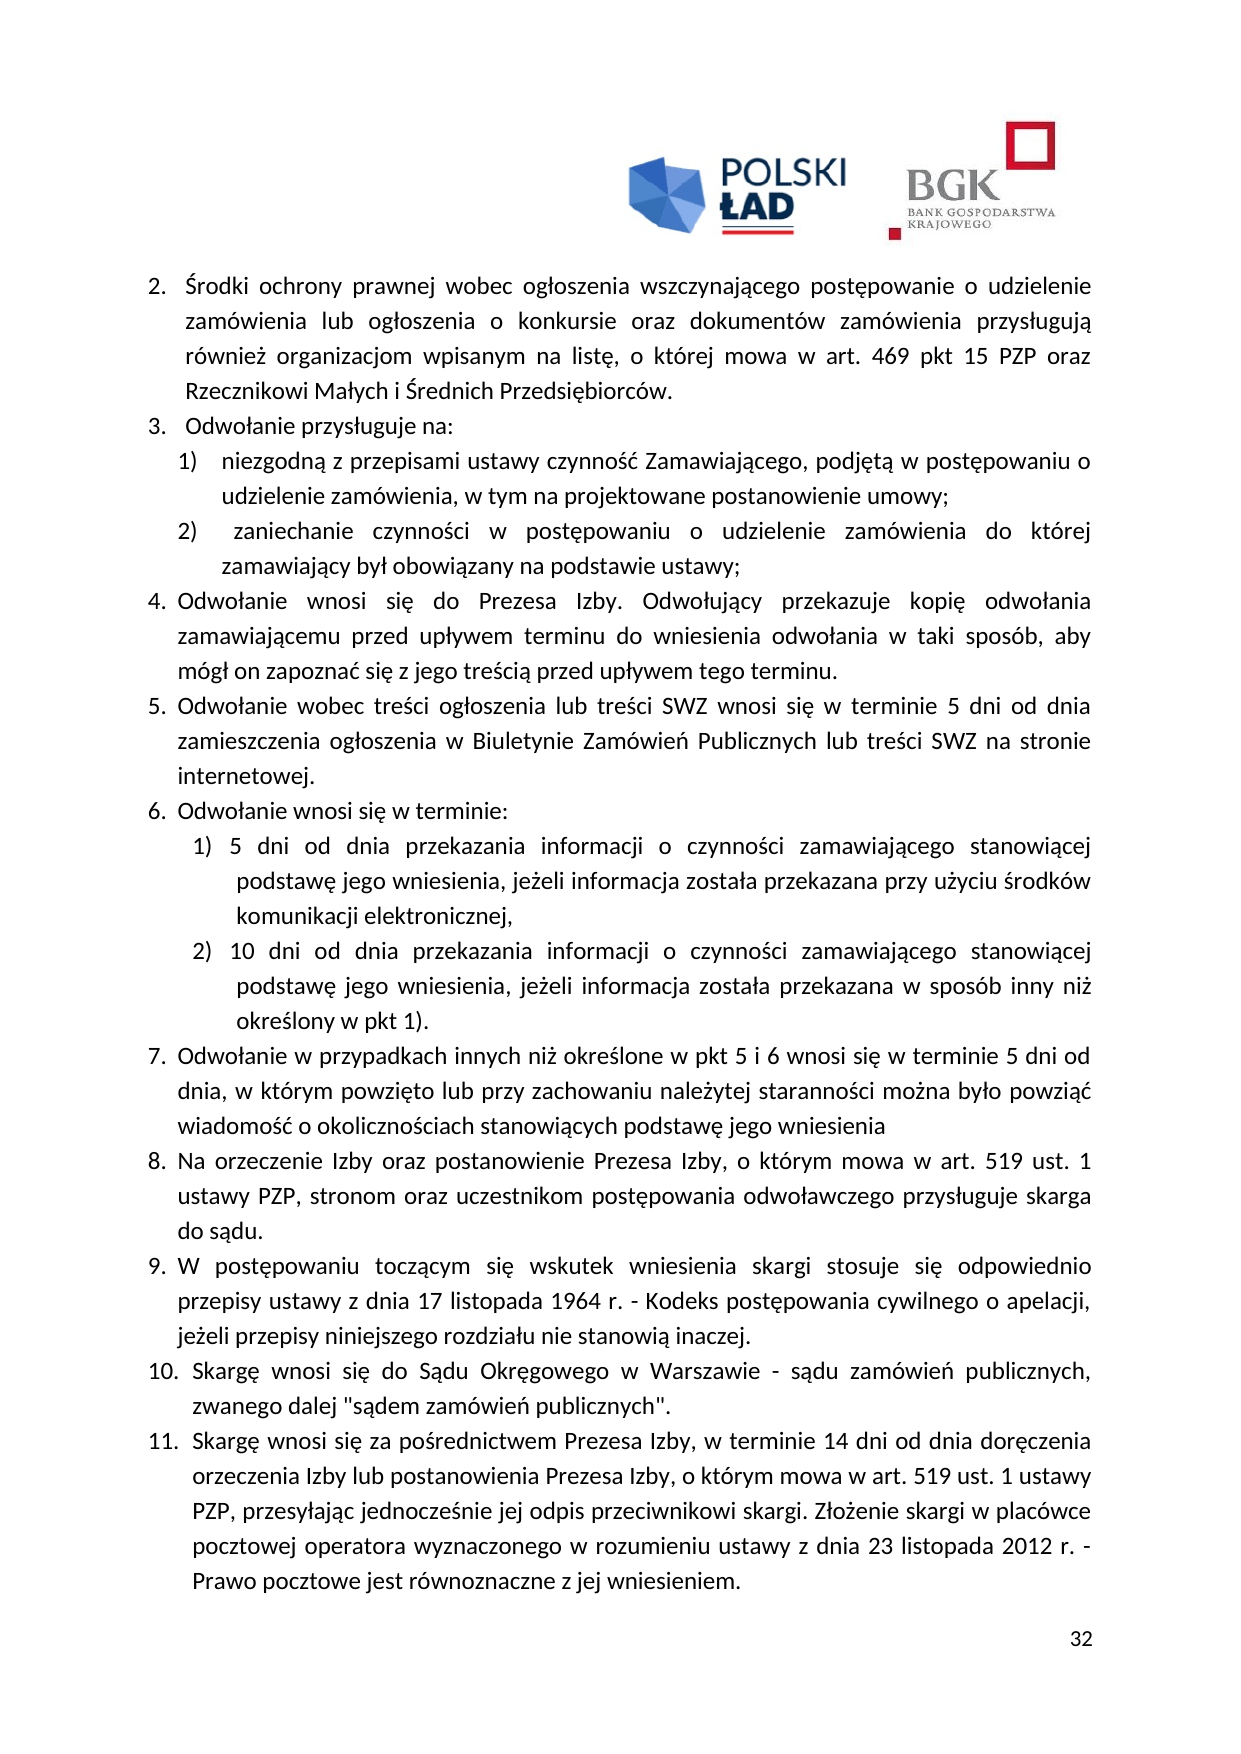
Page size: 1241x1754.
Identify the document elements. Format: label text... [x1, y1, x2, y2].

text 1) niezgodną z przepisami ustawy czynność Zamawiającego, podjętą w postępowaniu o udzielenie zamówienia, w tym na projektowane postanowienie umowy; [177, 445, 1093, 511]
list Na orzeczenie Izby oraz postanowienie Prezesa Izby, o którym mowa w art. 519 ust. 1 ustawy PZP, stronom oraz uczestnikom postępowania odwoławczego przysługuje skarga do sądu. [148, 1145, 1093, 1246]
list Odwołanie przysługuje na: [148, 410, 1093, 441]
list Odwołanie wnosi się w terminie: [148, 795, 1093, 826]
list Odwołanie wobec treści ogłoszenia lub treści SWZ wnosi się w terminie 5 dni od dnia zamieszczenia ogłoszenia w Biuletynie Zamówień Publicznych lub treści SWZ na stronie internetowej. [148, 690, 1093, 791]
text 2) 10 dni od dnia przekazania informacji o czynności zamawiającego stanowiącej podstawę jego wniesienia, jeżeli informacja została przekazana w sposób inny niż określony w pkt 1). [192, 935, 1093, 1036]
text 2) zaniechanie czynności w postępowaniu o udzielenie zamówienia do której zamawiający był obowiązany na podstawie ustawy; [177, 515, 1093, 581]
picture [608, 101, 1088, 265]
list W postępowaniu toczącym się wskutek wniesienia skargi stosuje się odpowiednio przepisy ustawy z dnia 17 listopada 1964 r. - Kodeks postępowania cywilnego o apelacji, jeżeli przepisy niniejszego rozdziału nie stanowią inaczej. [148, 1250, 1093, 1351]
list Odwołanie w przypadkach innych niż określone w pkt 5 i 6 wnosi się w terminie 5 dni od dnia, w którym powzięto lub przy zachowaniu należytej staranności można było powziąć wiadomość o okolicznościach stanowiących podstawę jego wniesienia [148, 1040, 1093, 1141]
list Środki ochrony prawnej wobec ogłoszenia wszczynającego postępowanie o udzielenie zamówienia lub ogłoszenia o konkursie oraz dokumentów zamówienia przysługują również organizacjom wpisanym na listę, o której mowa w art. 469 pkt 15 PZP oraz Rzecznikowi Małych i Średnich Przedsiębiorców. [148, 270, 1093, 406]
list Skargę wnosi się do Sądu Okręgowego w Warszawie - sądu zamówień publicznych, zwanego dalej "sądem zamówień publicznych". [148, 1355, 1093, 1421]
list Odwołanie wnosi się do Prezesa Izby. Odwołujący przekazuje kopię odwołania zamawiającemu przed upływem terminu do wniesienia odwołania w taki sposób, aby mógł on zapoznać się z jego treścią przed upływem tego terminu. [148, 585, 1093, 686]
list Skargę wnosi się za pośrednictwem Prezesa Izby, w terminie 14 dni od dnia doręczenia orzeczenia Izby lub postanowienia Prezesa Izby, o którym mowa w art. 519 ust. 1 ustawy PZP, przesyłając jednocześnie jej odpis przeciwnikowi skargi. Złożenie skargi w placówce pocztowej operatora wyznaczonego w rozumieniu ustawy z dnia 23 listopada 2012 r. - Prawo pocztowe jest równoznaczne z jej wniesieniem. [148, 1425, 1093, 1596]
text 1) 5 dni od dnia przekazania informacji o czynności zamawiającego stanowiącej podstawę jego wniesienia, jeżeli informacja została przekazana przy użyciu środków komunikacji elektronicznej, [192, 830, 1093, 931]
